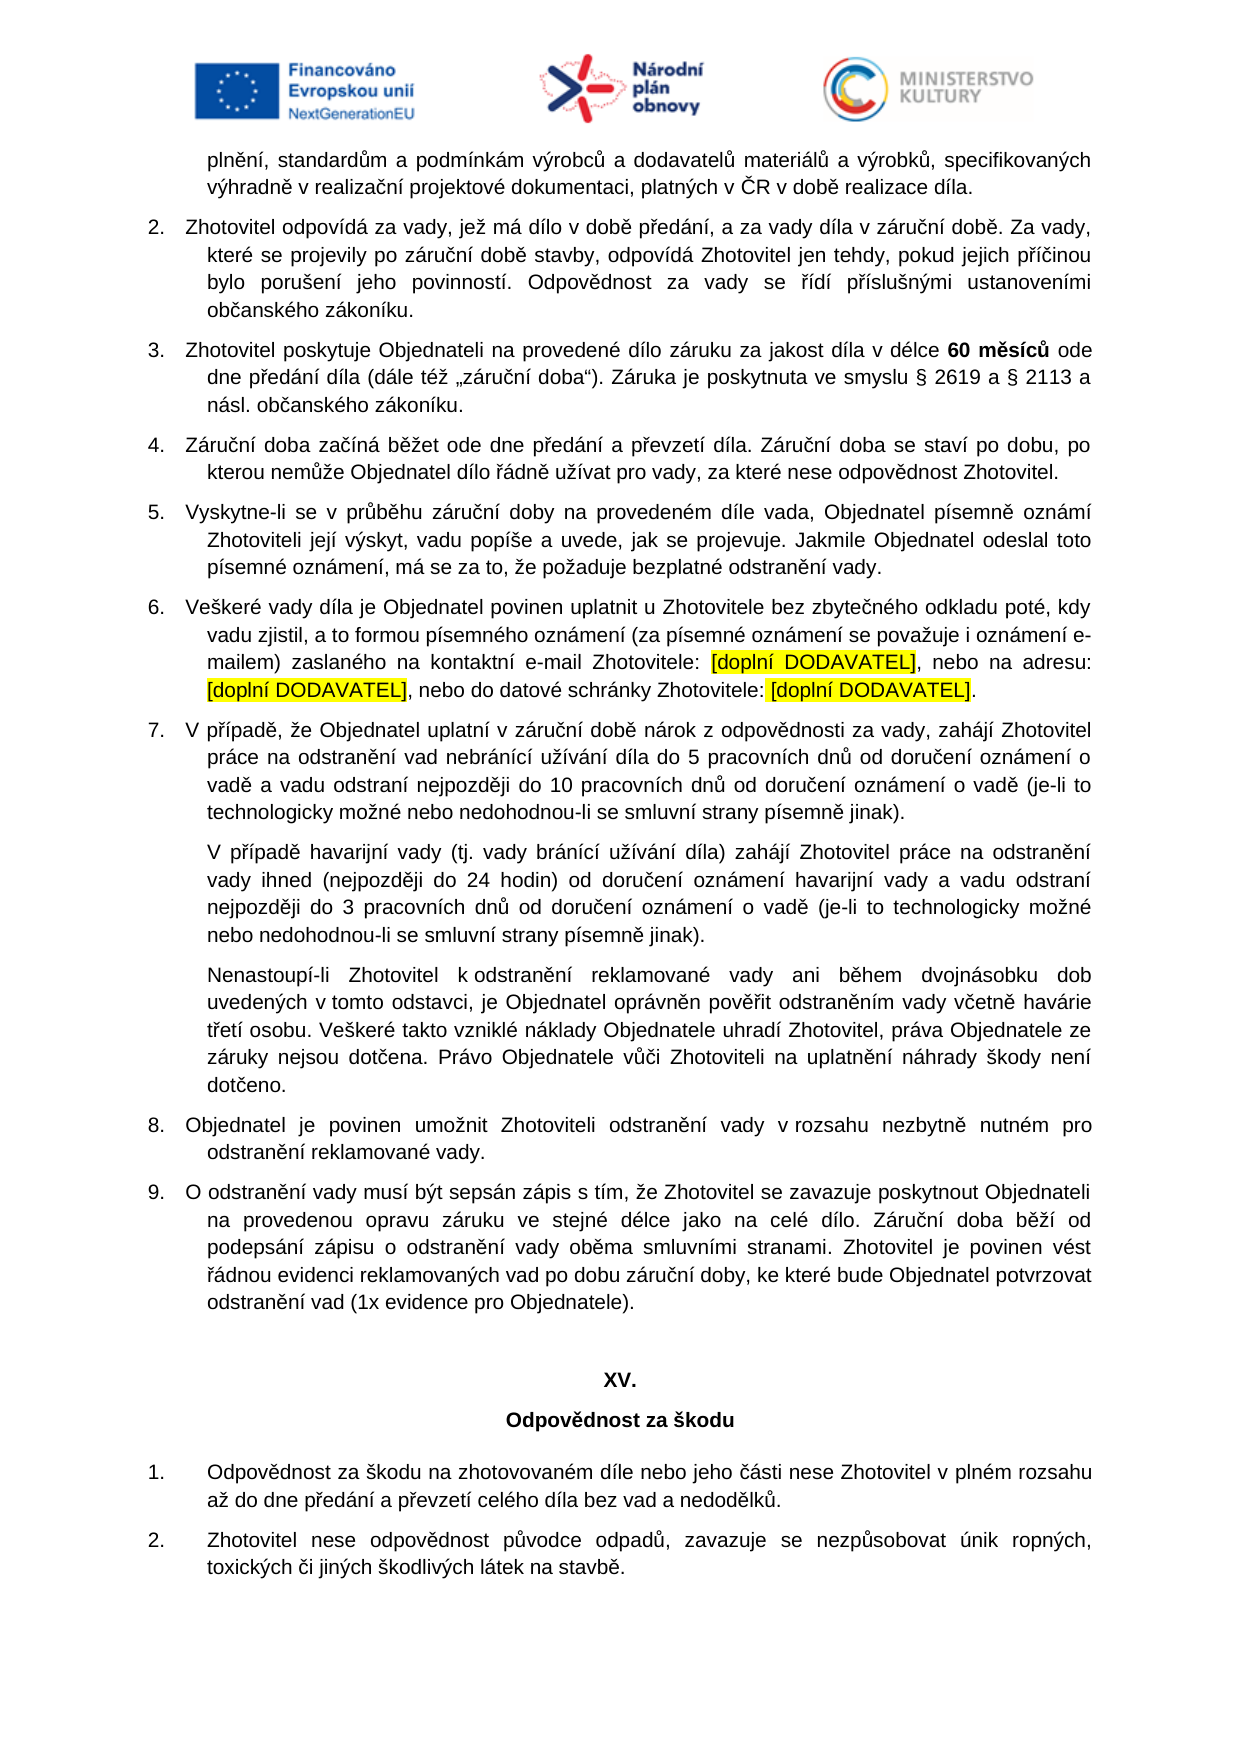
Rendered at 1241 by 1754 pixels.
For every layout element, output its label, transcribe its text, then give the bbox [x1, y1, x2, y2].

list Zhotovitel nese odpovědnost původce odpadů, zavazuje se nezpůsobovat únik ropných, toxických či jiných škodlivých látek na stavbě. [148, 1528, 1092, 1579]
list Odpovědnost za škodu na zhotovovaném díle nebo jeho části nese Zhotovitel v plném rozsahu až do dne předání a převzetí celého díla bez vad a nedodělků. [148, 1460, 1092, 1512]
list Vyskytne-li se v průběhu záruční doby na provedeném díle vada, Objednatel písemně oznámí Zhotoviteli její výskyt, vadu popíše a uvede, jak se projevuje. Jakmile Objednatel odeslal toto písemné oznámení, má se za to, že požaduje bezplatné odstranění vady. [148, 500, 1092, 579]
list Veškeré vady díla je Objednatel povinen uplatnit u Zhotovitele bez zbytečného odkladu poté, kdy vadu zjistil, a to formou písemného oznámení (za písemné oznámení se považuje i oznámení e-mailem) zaslaného na kontaktní e-mail Zhotovitele: [doplní DODAVATEL], nebo na adresu: [doplní DODAVATEL], nebo do datové schránky Zhotovitele: [doplní DODAVATEL]. [148, 595, 1092, 702]
list O odstranění vady musí být sepsán zápis s tím, že Zhotovitel se zavazuje poskytnout Objednateli na provedenou opravu záruku ve stejné délce jako na celé dílo. Záruční doba běží od podepsání zápisu o odstranění vady oběma smluvními stranami. Zhotovitel je povinen vést řádnou evidenci reklamovaných vad po dobu záruční doby, ke které bude Objednatel potvrzovat odstranění vad (1x evidence pro Objednatele). [148, 1180, 1092, 1314]
text XV. [148, 1368, 1092, 1392]
list Objednatel je povinen umožnit Zhotoviteli odstranění vady v rozsahu nezbytně nutném pro odstranění reklamované vady. [148, 1113, 1092, 1164]
list Zhotovitel poskytuje Objednateli na provedené dílo záruku za jakost díla v délce 60 měsíců ode dne předání díla (dále též „záruční doba“). Záruka je poskytnuta ve smyslu § 2619 a § 2113 a násl. občanského zákoníku. [148, 338, 1092, 417]
text Nenastoupí-li Zhotovitel k odstranění reklamované vady ani během dvojnásobku dob uvedených v tomto odstavci, je Objednatel oprávněn pověřit odstraněním vady včetně havárie třetí osobu. Veškeré takto vzniklé náklady Objednatele uhradí Zhotovitel, práva Objednatele ze záruky nejsou dotčena. Právo Objednatele vůči Zhotoviteli na uplatnění náhrady škody není dotčeno. [207, 963, 1092, 1097]
list Záruční doba začíná běžet ode dne předání a převzetí díla. Záruční doba se staví po dobu, po kterou nemůže Objednatel dílo řádně užívat pro vady, za které nese odpovědnost Zhotovitel. [148, 433, 1092, 484]
list Zhotovitel odpovídá za vady, jež má dílo v době předání, a za vady díla v záruční době. Za vady, které se projevily po záruční době stavby, odpovídá Zhotovitel jen tehdy, pokud jejich příčinou bylo porušení jeho povinností. Odpovědnost za vady se řídí příslušnými ustanoveními občanského zákoníku. [148, 215, 1092, 322]
text Odpovědnost za škodu [148, 1408, 1092, 1432]
text V případě havarijní vady (tj. vady bránící užívání díla) zahájí Zhotovitel práce na odstranění vady ihned (nejpozději do 24 hodin) od doručení oznámení havarijní vady a vadu odstraní nejpozději do 3 pracovních dnů od doručení oznámení o vadě (je-li to technologicky možné nebo nedohodnou-li se smluvní strany písemně jinak). [207, 840, 1092, 947]
picture [147, 31, 1093, 148]
list V případě, že Objednatel uplatní v záruční době nárok z odpovědnosti za vady, zahájí Zhotovitel práce na odstranění vad nebránící užívání díla do 5 pracovních dnů od doručení oznámení o vadě a vadu odstraní nejpozději do 10 pracovních dnů od doručení oznámení o vadě (je-li to technologicky možné nebo nedohodnou-li se smluvní strany písemně jinak). [148, 718, 1092, 824]
